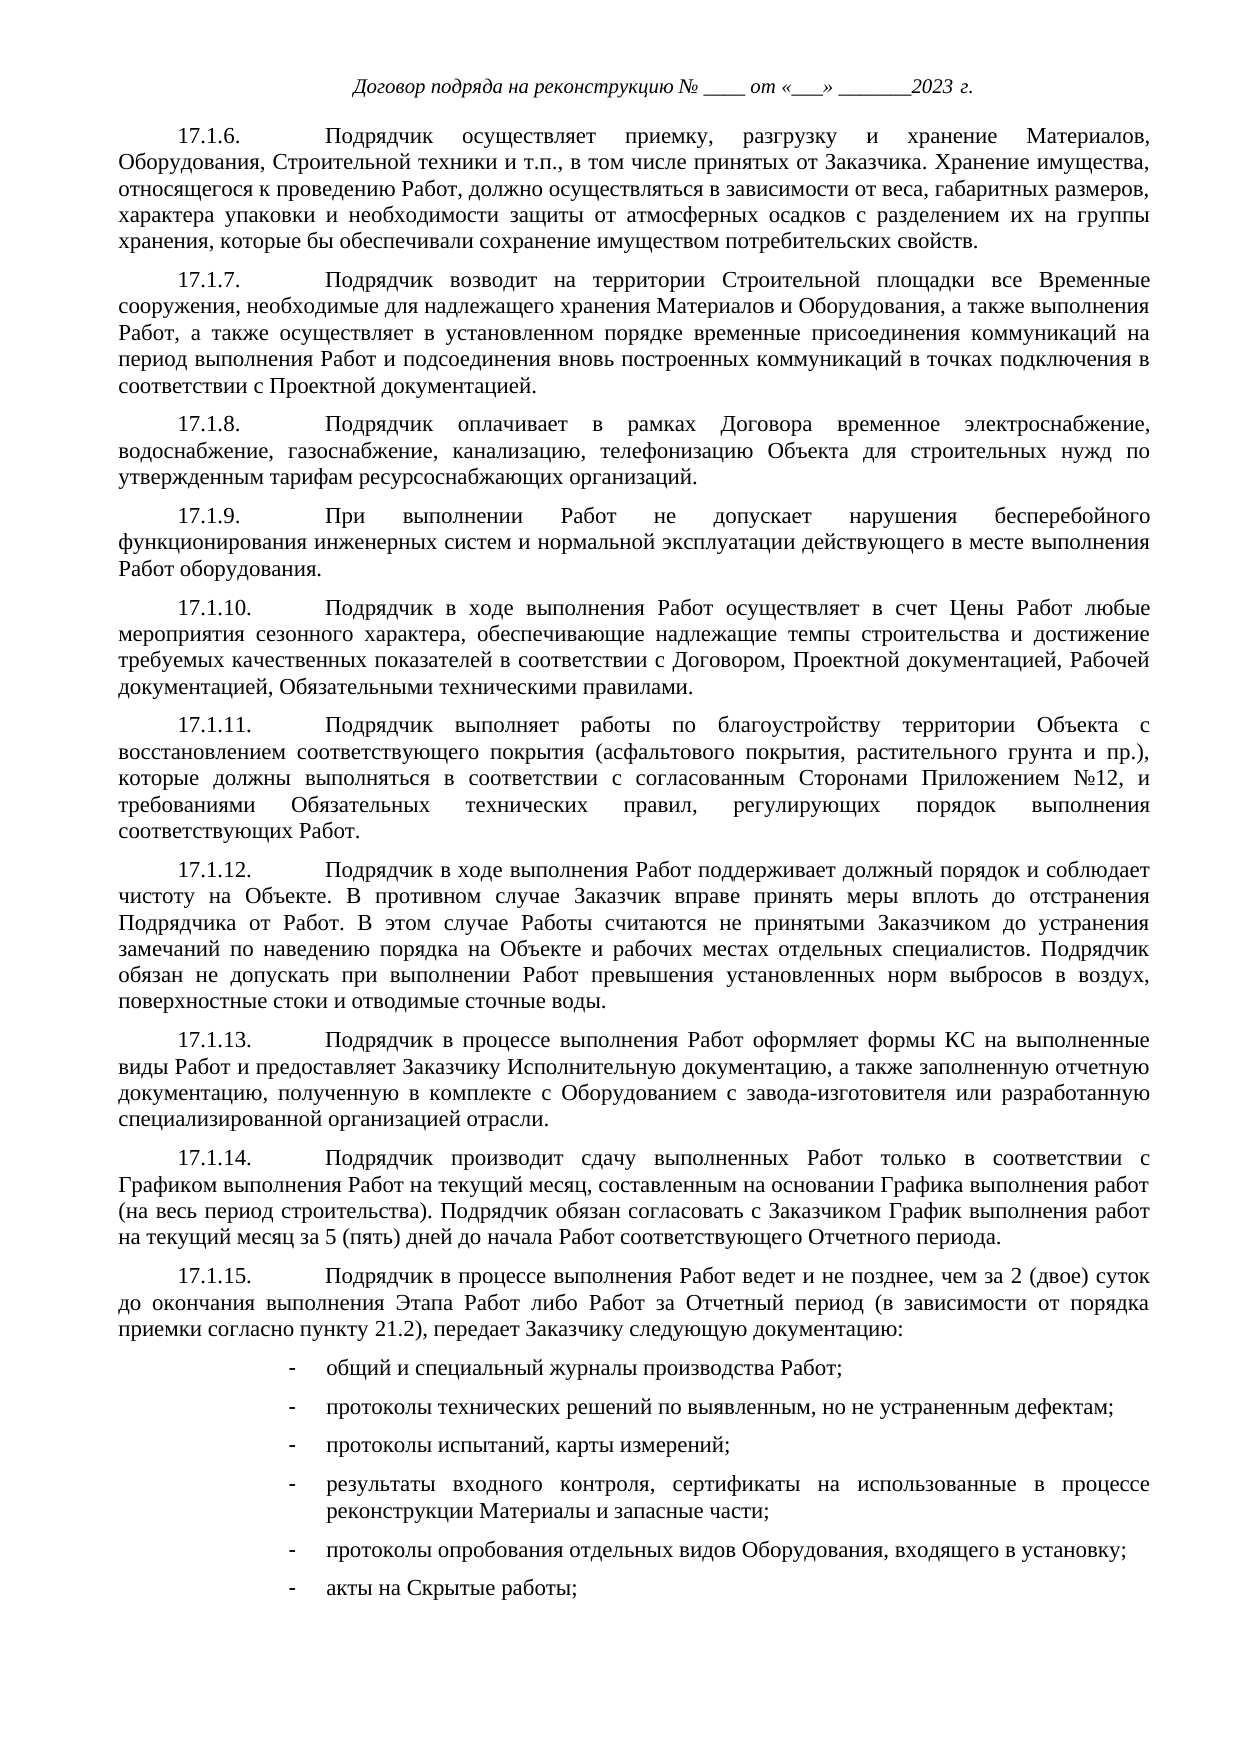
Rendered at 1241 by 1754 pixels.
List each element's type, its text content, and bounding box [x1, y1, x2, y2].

text Подрядчик оплачивает в рамках Договора временное электроснабжение, водоснабжение, газоснабжение, канализацию, телефонизацию Объекта для строительных нужд по утвержденным тарифам ресурсоснабжающих организаций. [118, 411, 1152, 489]
text Подрядчик возводит на территории Строительной площадки все Временные сооружения, необходимые для надлежащего хранения Материалов и Оборудования, а также выполнения Работ, а также осуществляет в установленном порядке временные присоединения коммуникаций на период выполнения Работ и подсоединения вновь построенных коммуникаций в точках подключения в соответствии с Проектной документацией. [118, 266, 1152, 398]
text Подрядчик в ходе выполнения Работ осуществляет в счет Цены Работ любые мероприятия сезонного характера, обеспечивающие надлежащие темпы строительства и достижение требуемых качественных показателей в соответствии с Договором, Проектной документацией, Рабочей документацией, Обязательными техническими правилами. [118, 594, 1152, 699]
text протоколы технических решений по выявленным, но не устраненным дефектам; [288, 1393, 1152, 1419]
text результаты входного контроля, сертификаты на использованные в процессе реконструкции Материалы и запасные части; [288, 1470, 1152, 1523]
text Подрядчик выполняет работы по благоустройству территории Объекта с восстановлением соответствующего покрытия (асфальтового покрытия, растительного грунта и пр.), которые должны выполняться в соответствии с согласованным Сторонами Приложением №12, и требованиями Обязательных технических правил, регулирующих порядок выполнения соответствующих Работ. [118, 712, 1152, 843]
text протоколы испытаний, карты измерений; [288, 1432, 1152, 1458]
text Подрядчик в ходе выполнения Работ поддерживает должный порядок и соблюдает чистоту на Объекте. В противном случае Заказчик вправе принять меры вплоть до отстранения Подрядчика от Работ. В этом случае Работы считаются не принятыми Заказчиком до устранения замечаний по наведению порядка на Объекте и рабочих местах отдельных специалистов. Подрядчик обязан не допускать при выполнении Работ превышения установленных норм выбросов в воздух, поверхностные стоки и отводимые сточные воды. [118, 856, 1152, 1014]
text Подрядчик осуществляет приемку, разгрузку и хранение Материалов, Оборудования, Строительной техники и т.п., в том числе принятых от Заказчика. Хранение имущества, относящегося к проведению Работ, должно осуществляться в зависимости от веса, габаритных размеров, характера упаковки и необходимости защиты от атмосферных осадков с разделением их на группы хранения, которые бы обеспечивали сохранение имуществом потребительских свойств. [118, 122, 1152, 254]
text Подрядчик производит сдачу выполненных Работ только в соответствии с Графиком выполнения Работ на текущий месяц, составленным на основании Графика выполнения работ (на весь период строительства). Подрядчик обязан согласовать с Заказчиком График выполнения работ на текущий месяц за 5 (пять) дней до начала Работ соответствующего Отчетного периода. [118, 1144, 1152, 1250]
text акты на Скрытые работы; [288, 1574, 1152, 1601]
text При выполнении Работ не допускает нарушения бесперебойного функционирования инженерных систем и нормальной эксплуатации действующего в месте выполнения Работ оборудования. [118, 502, 1152, 581]
text общий и специальный журналы производства Работ; [288, 1354, 1152, 1380]
text Подрядчик в процессе выполнения Работ ведет и не позднее, чем за 2 (двое) суток до окончания выполнения Этапа Работ либо Работ за Отчетный период (в зависимости от порядка приемки согласно пункту 21.2), передает Заказчику следующую документацию: [118, 1262, 1152, 1341]
text Подрядчик в процессе выполнения Работ оформляет формы КС на выполненные виды Работ и предоставляет Заказчику Исполнительную документацию, а также заполненную отчетную документацию, полученную в комплекте с Оборудованием с завода-изготовителя или разработанную специализированной организацией отрасли. [118, 1026, 1152, 1132]
text протоколы опробования отдельных видов Оборудования, входящего в установку; [288, 1536, 1152, 1562]
